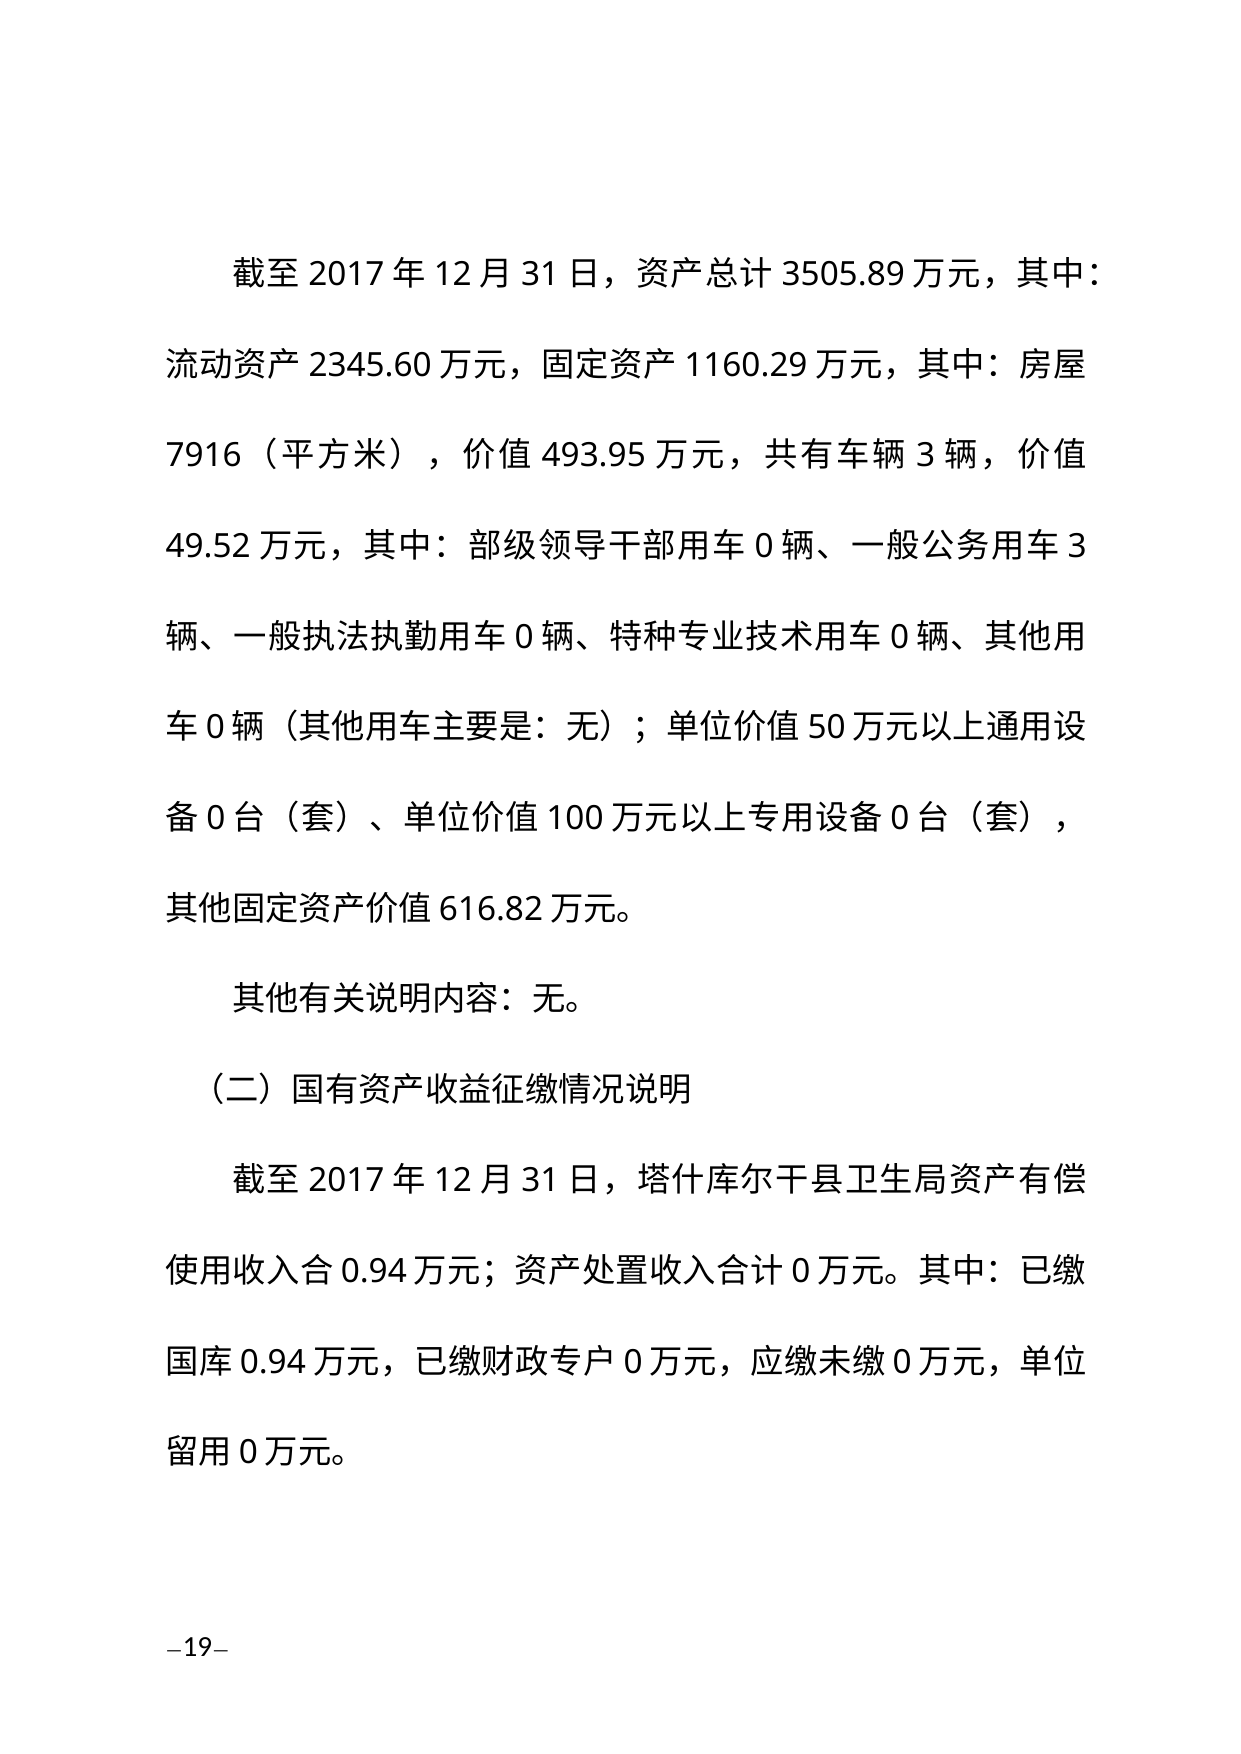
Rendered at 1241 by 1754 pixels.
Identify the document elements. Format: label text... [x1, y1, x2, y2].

text 其他有关说明内容：无。 [165, 951, 1087, 1041]
text 截至2017年12月31日，塔什库尔干县卫生局资产有偿使用收入合0.94万元；资产处置收入合计0万元。其中：已缴国库0.94万元，已缴财政专户0万元，应缴未缴0万元，单位留用0万元。 [165, 1132, 1087, 1494]
text 截至2017年12月31日，资产总计3505.89万元，其中：流动资产2345.60万元，固定资产1160.29万元，其中：房屋7916（平方米），价值493.95万元，共有车辆3辆，价值49.52万元，其中：部级领导干部用车0辆、一般公务用车3辆、一般执法执勤用车0辆、特种专业技术用车0辆、其他用车0辆（其他用车主要是：无）；单位价值50万元以上通用设备0台（套）、单位价值100万元以上专用设备0台（套），其他固定资产价值616.82万元。 [165, 226, 1087, 951]
text （二）国有资产收益征缴情况说明 [165, 1041, 1087, 1132]
